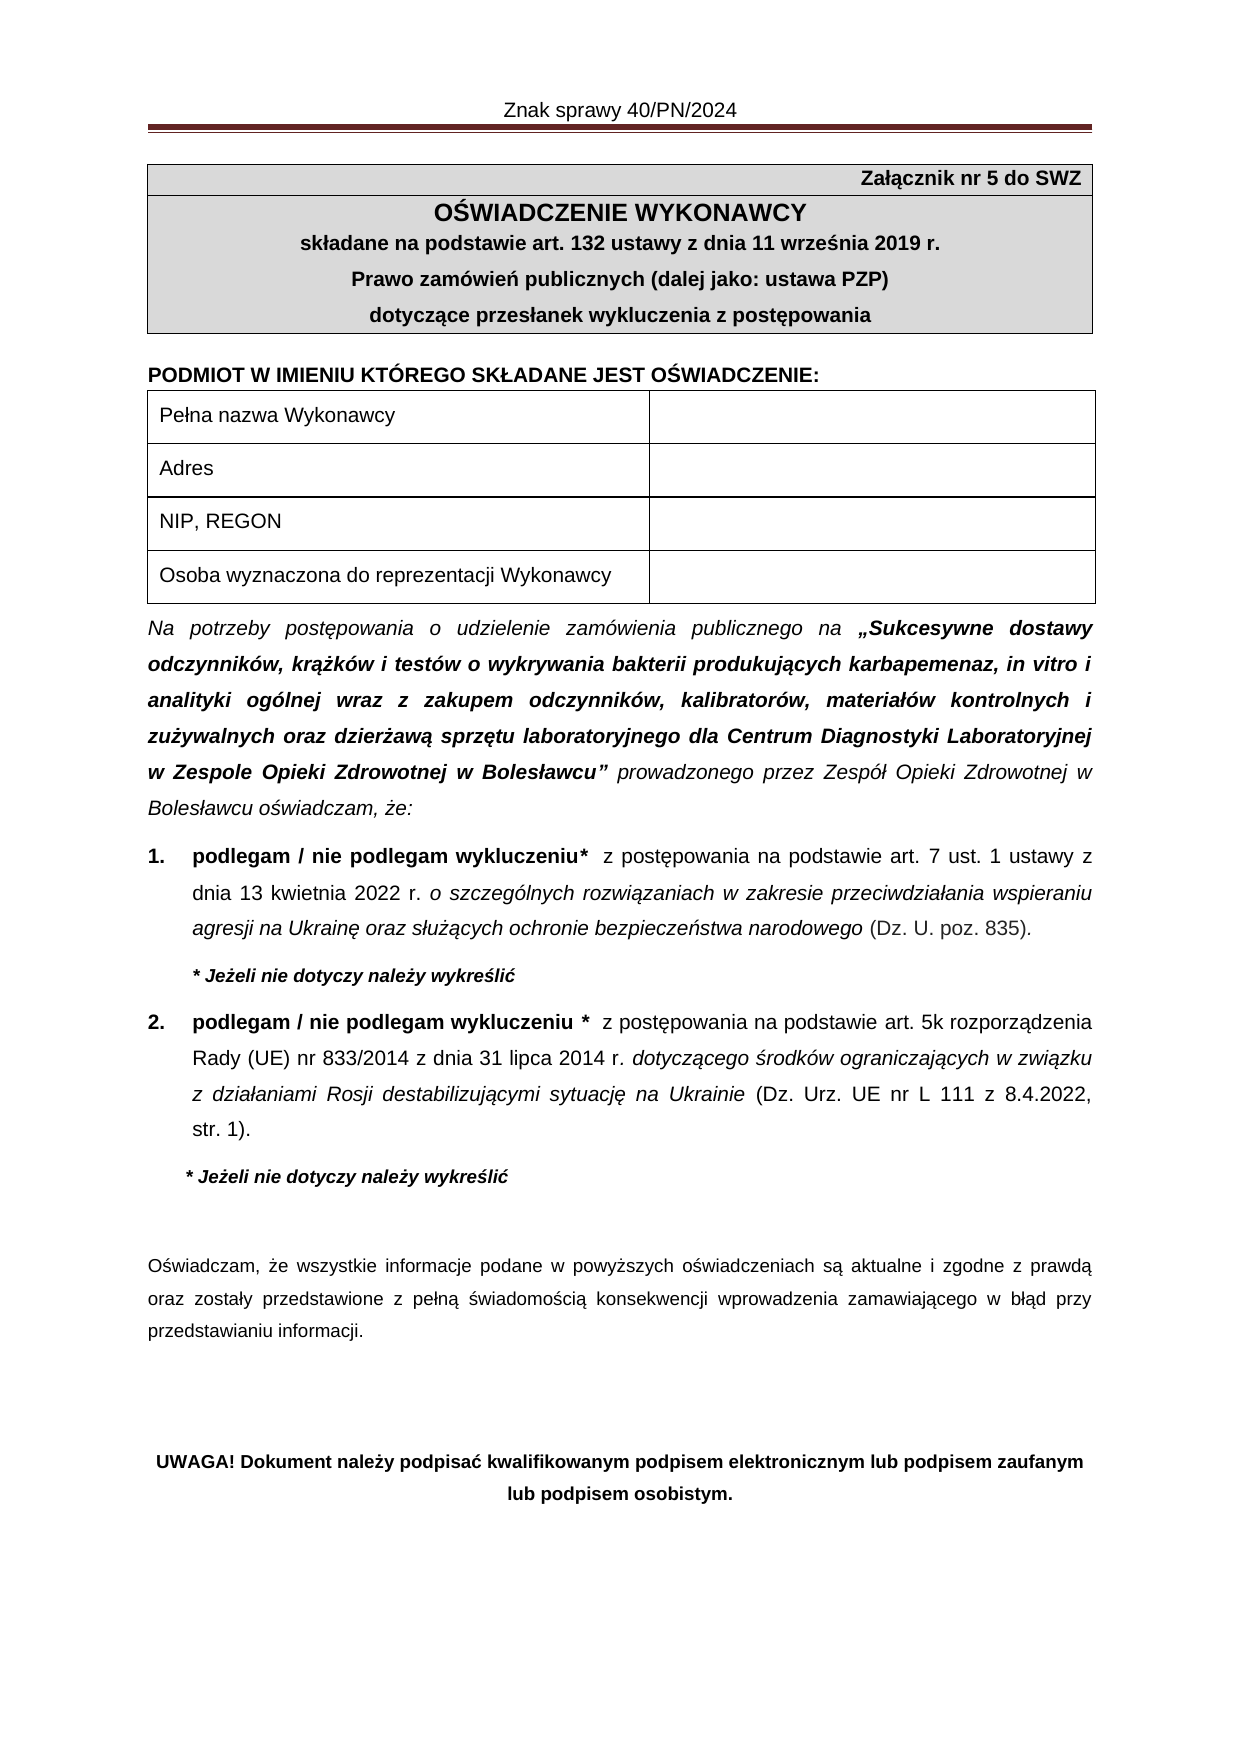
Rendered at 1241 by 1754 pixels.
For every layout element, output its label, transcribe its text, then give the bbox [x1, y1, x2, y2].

list podlegam / nie podlegam wykluczeniu* z postępowania na podstawie art. 7 ust. 1 ustawy z dnia 13 kwietnia 2022 r. o szczególnych rozwiązaniach w zakresie przeciwdziałania wspieraniu agresji na Ukrainę oraz służących ochronie bezpieczeństwa narodowego (Dz. U. poz. 835). [148, 844, 1092, 940]
table_cell OŚWIADCZENIE WYKONAWCY składane na podstawie art. 132 ustawy z dnia 11 września 2019 r. Prawo zamówień publicznych (dalej jako: ustawa PZP) dotyczące przesłanek wykluczenia z postępowania [148, 196, 1092, 333]
text * Jeżeli nie dotyczy należy wykreślić [192, 965, 1092, 986]
table_cell [650, 444, 1095, 496]
text UWAGA! Dokument należy podpisać kwalifikowanym podpisem elektronicznym lub podpisem zaufanym lub podpisem osobistym. [148, 1451, 1092, 1505]
table_header Pełna nazwa Wykonawcy [148, 391, 649, 443]
list podlegam / nie podlegam wykluczeniu * z postępowania na podstawie art. 5k rozporządzenia Rady (UE) nr 833/2014 z dnia 31 lipca 2014 r. dotyczącego środków ograniczających w związku z działaniami Rosji destabilizującymi sytuację na Ukrainie (Dz. Urz. UE nr L 111 z 8.4.2022, str. 1). [148, 1009, 1092, 1141]
text Na potrzeby postępowania o udzielenie zamówienia publicznego na „Sukcesywne dostawy odczynników, krążków i testów o wykrywania bakterii produkujących karbapemenaz, in vitro i analityki ogólnej wraz z zakupem odczynników, kalibratorów, materiałów kontrolnych i zużywalnych oraz dzierżawą sprzętu laboratoryjnego dla Centrum Diagnostyki Laboratoryjnej w Zespole Opieki Zdrowotnej w Bolesławcu” prowadzonego przez Zespół Opieki Zdrowotnej w Bolesławcu oświadczam, że: [148, 616, 1092, 820]
text PODMIOT W IMIENIU KTÓREGO SKŁADANE JEST OŚWIADCZENIE: [148, 363, 1092, 387]
table_cell Adres [148, 444, 649, 496]
table_cell [650, 551, 1095, 603]
table_header [650, 391, 1095, 443]
table_cell [650, 498, 1095, 549]
table_cell Osoba wyznaczona do reprezentacji Wykonawcy [148, 551, 649, 603]
text Oświadczam, że wszystkie informacje podane w powyższych oświadczeniach są aktualne i zgodne z prawdą oraz zostały przedstawione z pełną świadomością konsekwencji wprowadzenia zamawiającego w błąd przy przedstawianiu informacji. [148, 1255, 1092, 1341]
table_cell NIP, REGON [148, 498, 649, 549]
table_header Załącznik nr 5 do SWZ [148, 165, 1092, 195]
text * Jeżeli nie dotyczy należy wykreślić [185, 1166, 1092, 1187]
